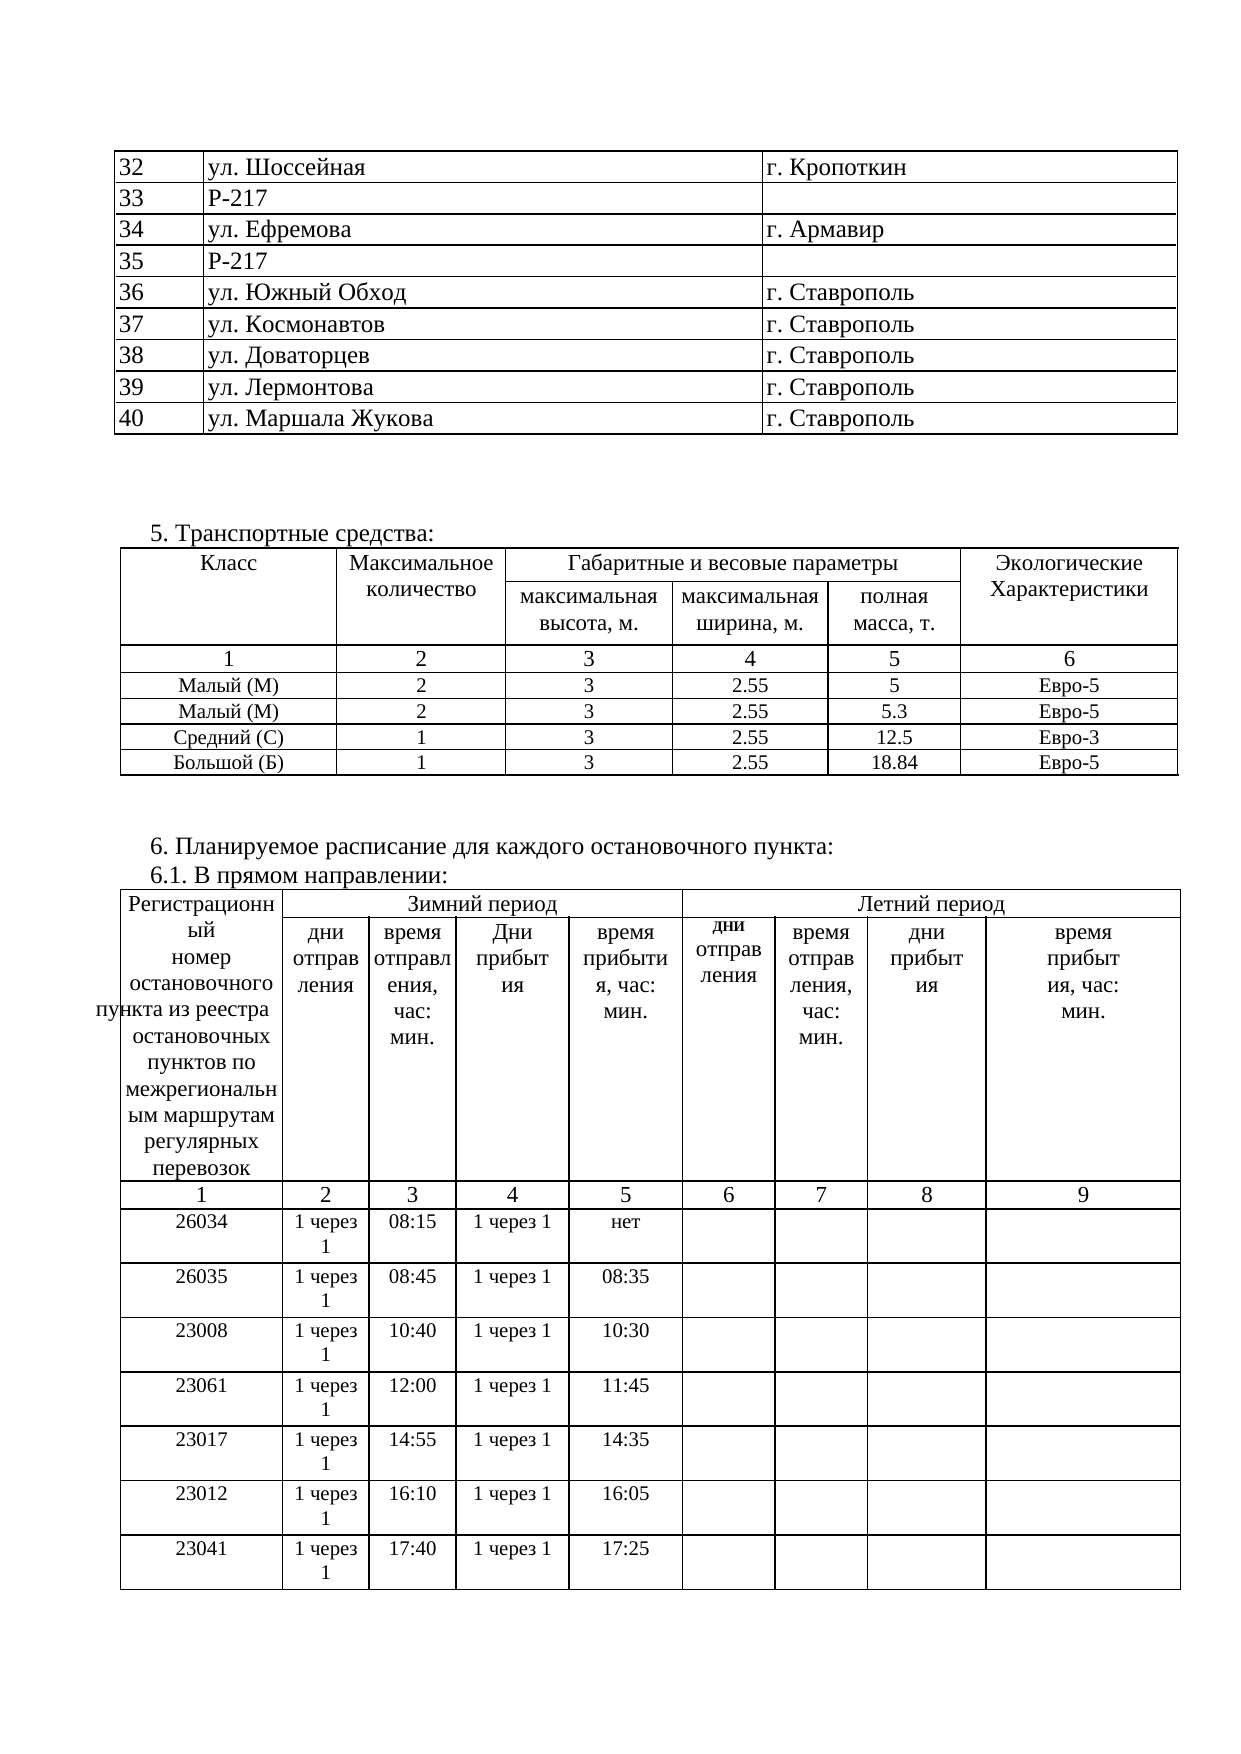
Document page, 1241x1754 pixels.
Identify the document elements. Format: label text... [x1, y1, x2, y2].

table_cell 23017 [121, 1427, 282, 1480]
table_cell 9 [987, 1182, 1180, 1208]
table_cell 3 [506, 699, 672, 723]
table_cell 23008 [121, 1318, 282, 1371]
table_cell 1 через 1 [457, 1481, 568, 1534]
table_cell 3 [506, 673, 672, 697]
table_cell [868, 1264, 985, 1317]
table_cell 34 [115, 214, 203, 244]
text 5. Транспортные средства: [150, 518, 1090, 547]
table_cell 17:40 [370, 1536, 455, 1588]
table_cell ул. Ефремова [204, 215, 762, 244]
table_cell Евро-5 [961, 673, 1177, 697]
table_cell 1 через 1 [457, 1536, 568, 1588]
table_cell 1 через 1 [457, 1427, 568, 1480]
table_cell [683, 1427, 774, 1480]
table_cell 6 [961, 646, 1177, 672]
table_cell [987, 1264, 1180, 1317]
table_cell дни отправ ления [283, 918, 368, 1180]
table_cell 2 [337, 699, 505, 723]
table_cell 36 [115, 277, 203, 307]
table_cell ул. Космонавтов [204, 309, 762, 339]
table_cell г. Кропоткин [763, 152, 1177, 181]
table_cell Малый (М) [121, 699, 336, 723]
table_cell 1 через 1 [457, 1318, 568, 1371]
table_cell [683, 1318, 774, 1371]
table_cell Малый (М) [121, 673, 336, 697]
table_cell 8 [868, 1182, 985, 1208]
table_header Экологические Характеристики [961, 549, 1177, 644]
table_cell 3 [370, 1182, 455, 1208]
table_cell [868, 1427, 985, 1480]
table_cell 1 через 1 [283, 1210, 368, 1262]
table_cell 39 [115, 371, 203, 402]
table_cell [776, 1210, 867, 1262]
table_cell [868, 1536, 985, 1588]
table_cell 1 через 1 [457, 1373, 568, 1425]
table_header Габаритные и весовые параметры [506, 549, 960, 581]
table_cell Дни прибыт ия [457, 918, 568, 1180]
table_cell [763, 181, 1177, 213]
table_cell ул. Шоссейная [204, 152, 762, 181]
table_cell [683, 1210, 774, 1262]
text 6.1. В прямом направлении: [150, 860, 1090, 888]
table_cell 40 [115, 403, 203, 433]
table_cell 1 через 1 [283, 1427, 368, 1480]
table_cell [868, 1318, 985, 1371]
table_cell 1 через 1 [457, 1210, 568, 1262]
table_cell нет [570, 1210, 682, 1262]
table_cell 26034 [121, 1210, 282, 1262]
table_cell 3 [506, 646, 672, 672]
table_cell 14:55 [370, 1427, 455, 1480]
table_cell 08:35 [570, 1264, 682, 1317]
table_cell Евро-3 [961, 725, 1177, 749]
table_cell 10:30 [570, 1318, 682, 1371]
table_cell 38 [115, 340, 203, 370]
table_cell ул. Лермонтова [204, 372, 762, 402]
table_cell 16:05 [570, 1481, 682, 1534]
table_cell [987, 1318, 1180, 1371]
table_cell 5 [570, 1182, 682, 1208]
table_cell 33 [115, 183, 203, 213]
table_cell 4 [457, 1182, 568, 1208]
table_header Класс [121, 549, 336, 644]
table_cell 1 [121, 646, 336, 672]
table_cell 5.3 [829, 699, 960, 723]
table_cell 08:45 [370, 1264, 455, 1317]
table_cell [987, 1210, 1180, 1262]
table_cell г. Ставрополь [763, 402, 1177, 433]
table_cell [776, 1373, 867, 1425]
table_cell [683, 1536, 774, 1588]
table_cell [776, 1264, 867, 1317]
table_cell [776, 1318, 867, 1371]
table_header Максимальное количество [337, 549, 505, 644]
table_header Регистрационный номер остановочного пункта из реестра остановочных пунктов по межрегиональным маршрутам регулярных перевозок [121, 890, 282, 1180]
table_cell [987, 1481, 1180, 1534]
table_cell 12.5 [829, 725, 960, 749]
table_cell 1 через 1 [283, 1318, 368, 1371]
table_cell 16:10 [370, 1481, 455, 1534]
table_cell 35 [115, 245, 203, 276]
table_cell 2 [337, 673, 505, 697]
table_cell Евро-5 [961, 699, 1177, 723]
table_cell дни прибыт ия [868, 918, 985, 1180]
table_cell 1 через 1 [457, 1264, 568, 1317]
table_cell 1 через 1 [283, 1373, 368, 1425]
table_cell 1 через 1 [283, 1536, 368, 1588]
table_cell ул. Маршала Жукова [204, 403, 762, 433]
table_cell 14:35 [570, 1427, 682, 1480]
table_cell г. Ставрополь [763, 339, 1177, 370]
table_cell Большой (Б) [121, 750, 336, 774]
table_cell максимальная высота, м. [506, 582, 672, 644]
table_cell ул. Южный Обход [204, 277, 762, 307]
table_cell [868, 1210, 985, 1262]
table_cell [683, 1264, 774, 1317]
table_cell 1 [337, 725, 505, 749]
table_cell 1 через 1 [283, 1481, 368, 1534]
table_cell ДНИ отправ ления [683, 918, 774, 1180]
table_cell 2.55 [673, 673, 827, 697]
table_cell 3 [506, 725, 672, 749]
table_cell 1 через 1 [283, 1264, 368, 1317]
table_cell г. Ставрополь [763, 307, 1177, 339]
table_cell 23041 [121, 1536, 282, 1588]
table_cell 08:15 [370, 1210, 455, 1262]
table_cell [987, 1536, 1180, 1588]
table_cell 6 [683, 1182, 774, 1208]
table_cell 10:40 [370, 1318, 455, 1371]
text 6. Планируемое расписание для каждого остановочного пункта: [150, 831, 1090, 860]
table_cell 1 [337, 750, 505, 774]
table_cell [763, 244, 1177, 276]
table_cell Евро-5 [961, 750, 1177, 774]
table_cell [683, 1481, 774, 1534]
table_cell 4 [673, 646, 827, 672]
table_cell 12:00 [370, 1373, 455, 1425]
table_cell 2.55 [673, 750, 827, 774]
table_cell г. Ставрополь [763, 276, 1177, 307]
table_cell [868, 1481, 985, 1534]
table_cell [987, 1373, 1180, 1425]
table_cell 2.55 [673, 699, 827, 723]
table_cell время прибыти я, час: мин. [570, 918, 682, 1180]
table_cell ул. Доваторцев [204, 340, 762, 370]
table_cell г. Ставрополь [763, 370, 1177, 402]
table_cell 3 [506, 750, 672, 774]
table_cell Р-217 [204, 183, 762, 213]
table_header Зимний период [283, 890, 682, 916]
table_cell 2.55 [673, 725, 827, 749]
table_cell [776, 1536, 867, 1588]
table_cell [683, 1373, 774, 1425]
table_cell 32 [115, 152, 203, 181]
table_cell полная масса, т. [829, 582, 960, 644]
table_cell максимальная ширина, м. [673, 582, 827, 644]
table_cell 17:25 [570, 1536, 682, 1588]
table_cell время отправл ения, час: мин. [370, 918, 455, 1180]
table_cell 1 [121, 1182, 282, 1208]
table_cell [987, 1427, 1180, 1480]
table_cell 23012 [121, 1481, 282, 1534]
table_cell г. Армавир [763, 213, 1177, 244]
table_cell 37 [115, 308, 203, 339]
table_cell 2 [337, 646, 505, 672]
table_header Летний период [683, 890, 1180, 916]
table_cell 7 [776, 1182, 867, 1208]
table_cell [776, 1481, 867, 1534]
table_cell 23061 [121, 1373, 282, 1425]
table_cell 5 [829, 646, 960, 672]
table_cell время прибыт ия, час: мин. [987, 918, 1180, 1180]
table_cell [868, 1373, 985, 1425]
table_cell 26035 [121, 1264, 282, 1317]
table_cell 11:45 [570, 1373, 682, 1425]
table_cell 5 [829, 673, 960, 697]
table_cell время отправ ления, час: мин. [776, 918, 867, 1180]
table_cell [776, 1427, 867, 1480]
table_cell 18.84 [829, 750, 960, 774]
table_cell Средний (С) [121, 725, 336, 749]
table_cell 2 [283, 1182, 368, 1208]
table_cell Р-217 [204, 246, 762, 276]
